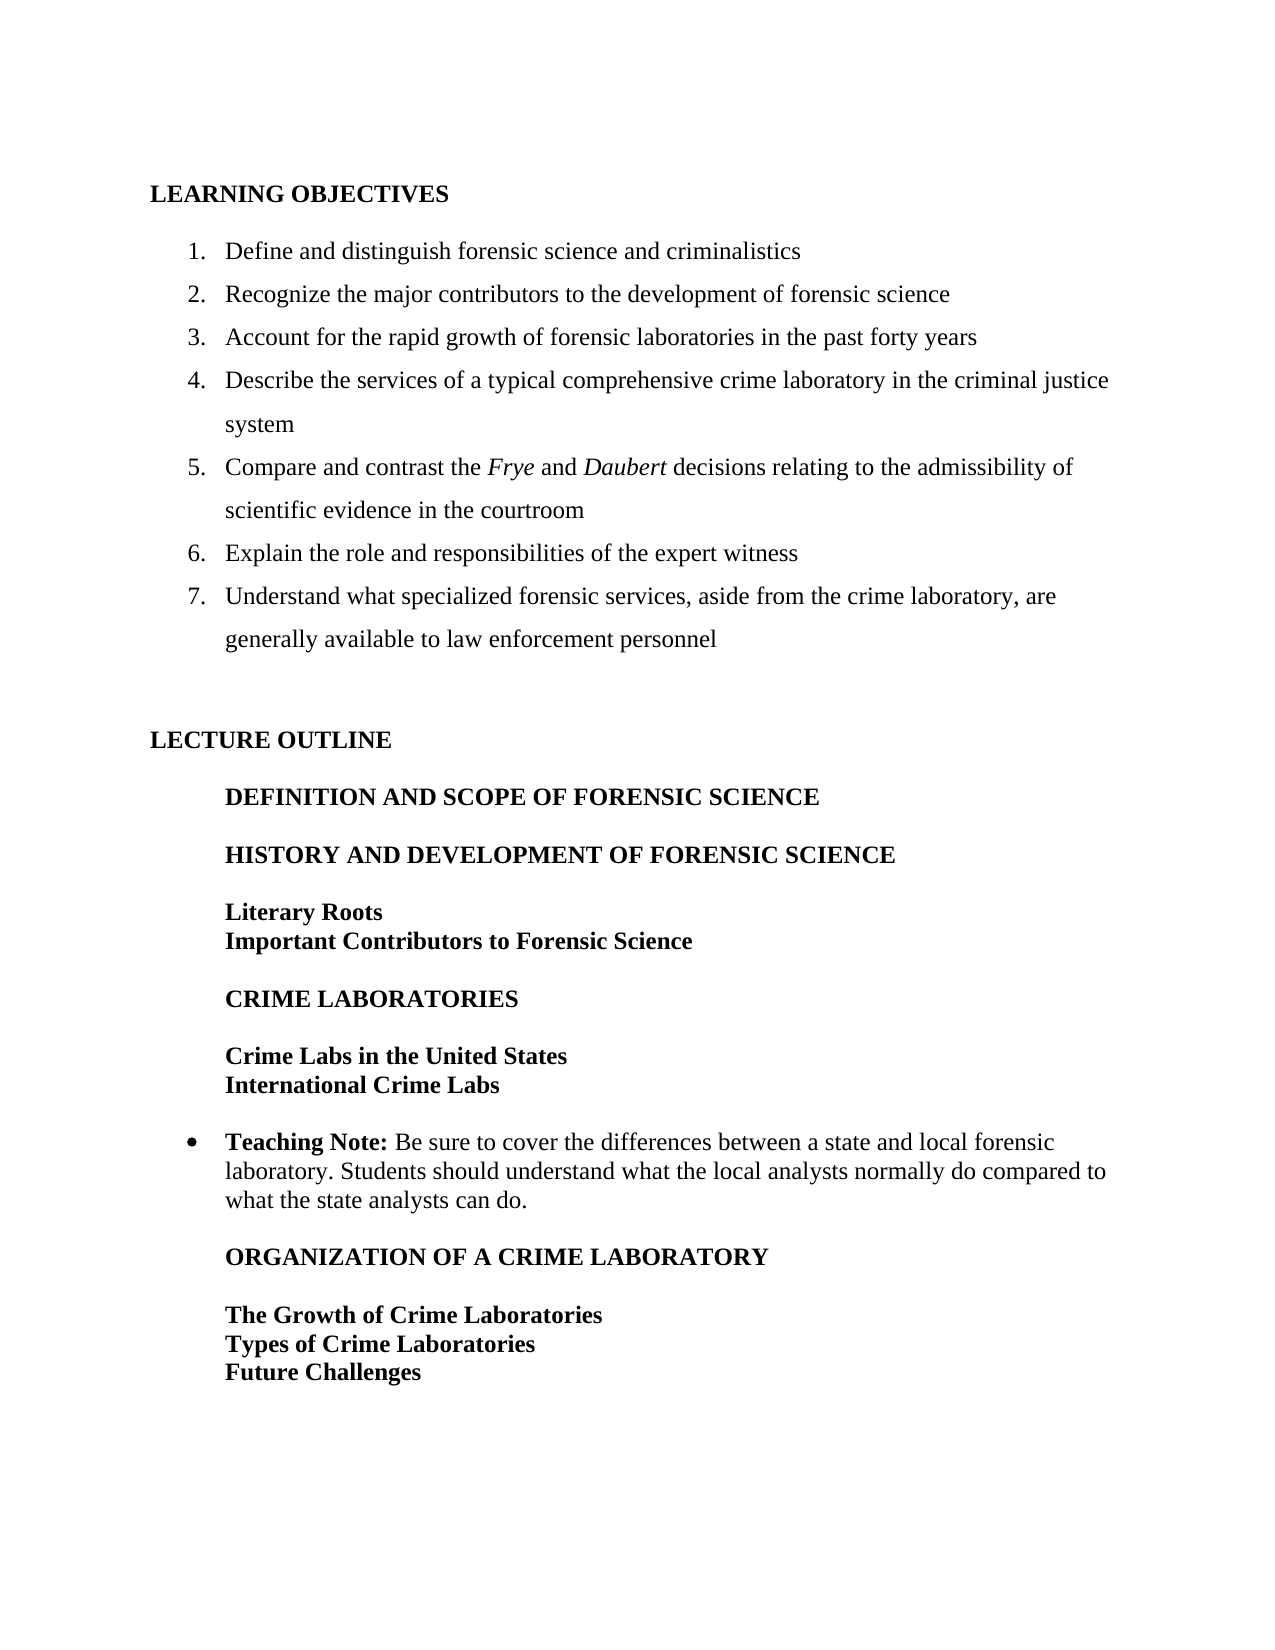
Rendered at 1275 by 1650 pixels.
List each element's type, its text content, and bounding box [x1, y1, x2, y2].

text CRIME LABORATORIES [150, 984, 1125, 1012]
text DEFINITION AND SCOPE OF FORENSIC SCIENCE [150, 782, 1125, 811]
list Describe the services of a typical comprehensive crime laboratory in the criminal justice system [187, 366, 1125, 437]
text Types of Crime Laboratories [225, 1329, 1125, 1357]
list Compare and contrast the Frye and Daubert decisions relating to the admissibility of scientific evidence in the courtroom [187, 452, 1125, 524]
list Understand what specialized forensic services, aside from the crime laboratory, are generally available to law enforcement personnel [187, 581, 1125, 653]
text The Growth of Crime Laboratories [225, 1300, 1125, 1329]
list Explain the role and responsibilities of the expert witness [187, 538, 1125, 567]
list ORGANIZATION OF A CRIME LABORATORY [225, 1242, 1125, 1271]
list Define and distinguish forensic science and criminalistics [187, 236, 1125, 265]
text Crime Labs in the United States [225, 1041, 1125, 1070]
text LECTURE OUTLINE [150, 725, 1125, 754]
text Literary Roots [225, 897, 1125, 926]
text HISTORY AND DEVELOPMENT OF FORENSIC SCIENCE [150, 840, 1125, 869]
text International Crime Labs [225, 1070, 1125, 1099]
text Future Challenges [225, 1357, 1125, 1386]
list Recognize the major contributors to the development of forensic science [187, 279, 1125, 308]
list Teaching Note: Be sure to cover the differences between a state and local forensic laboratory. Students should understand what the local analysts normally do compared to what the state analysts can do. [187, 1127, 1125, 1214]
text Important Contributors to Forensic Science [225, 926, 1125, 955]
list Account for the rapid growth of forensic laboratories in the past forty years [187, 322, 1125, 351]
text LEARNING OBJECTIVES [150, 179, 1125, 207]
